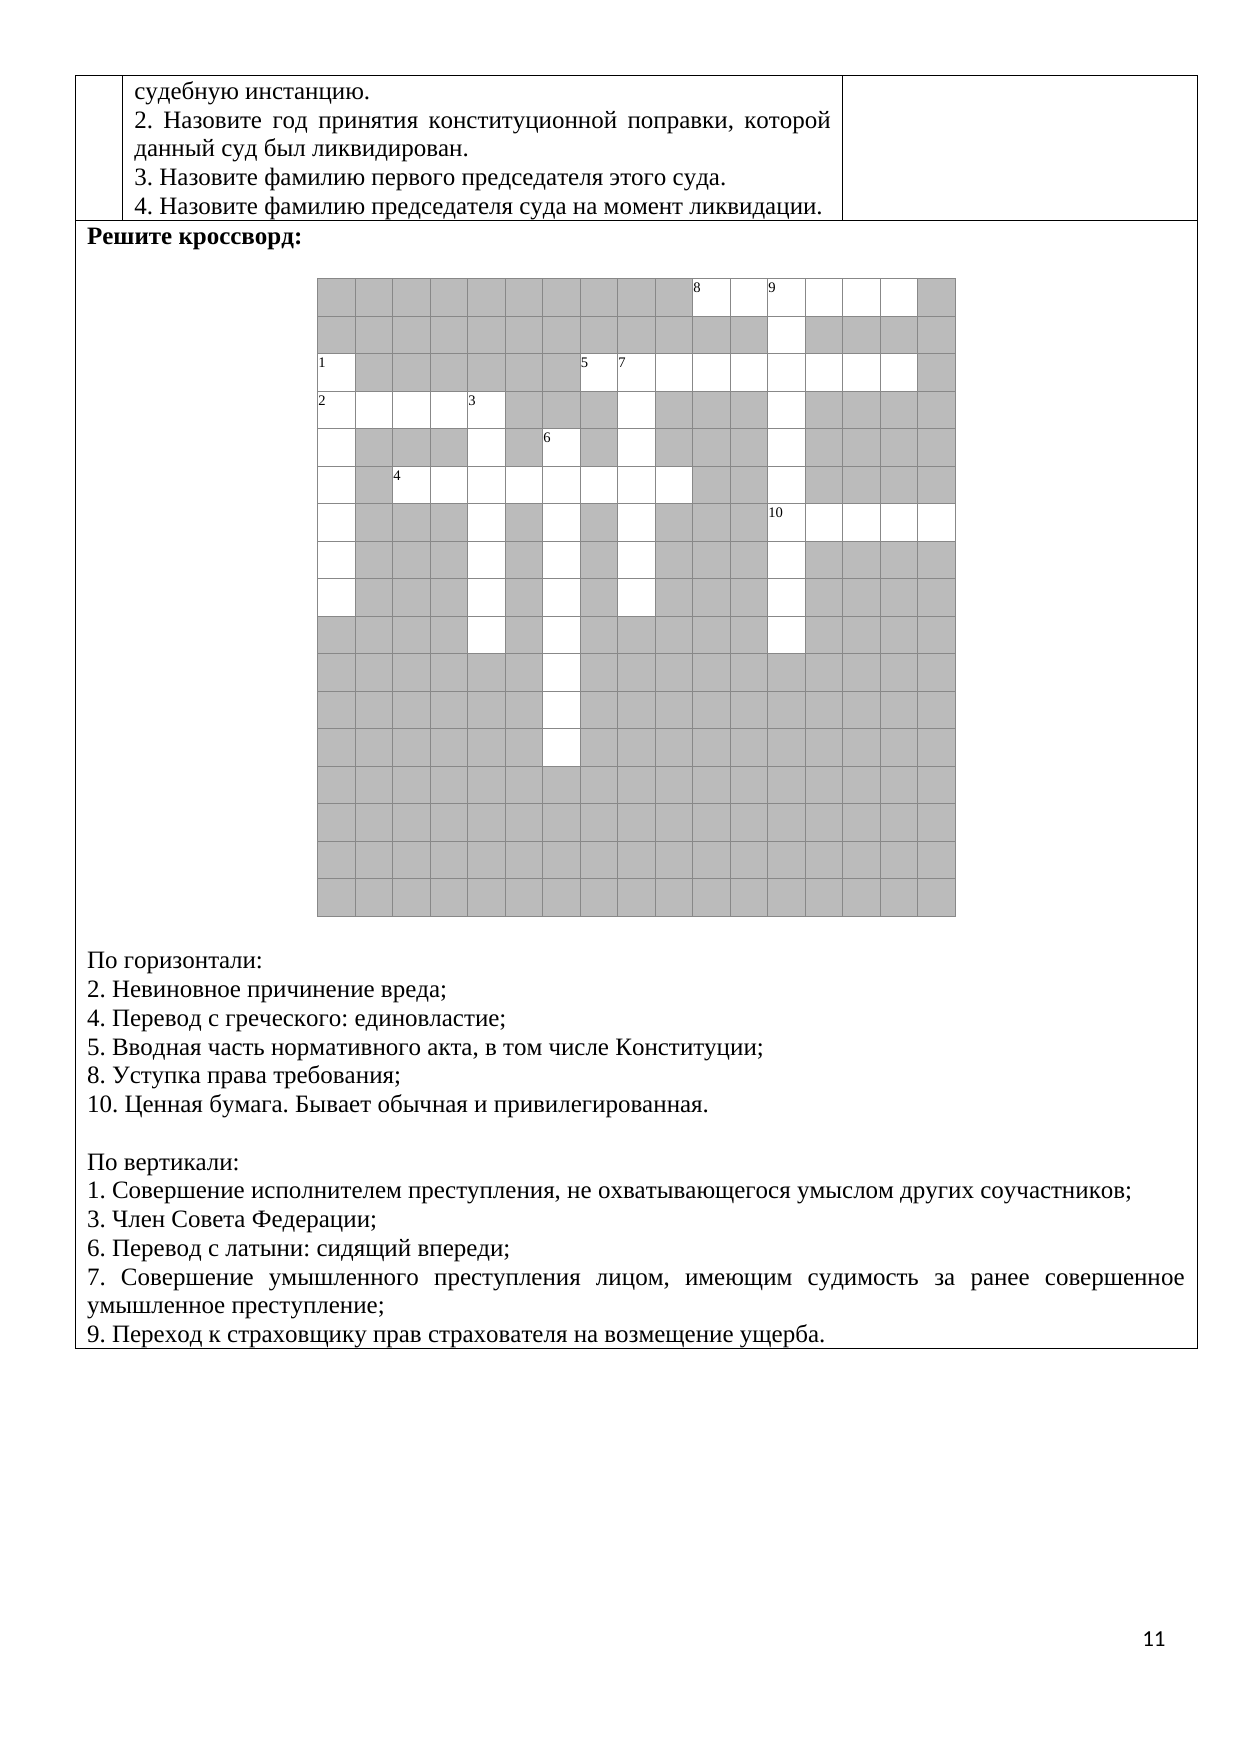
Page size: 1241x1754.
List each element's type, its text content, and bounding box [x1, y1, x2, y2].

table_cell Решите кроссворд: По горизонтали: 2. Невиновное причинение вреда; 4. Перевод с греческого: единовластие; 5. Вводная часть нормативного акта, в том числе Конституции; 8. Уступка права требования; 10. Ценная бумага. Бывает обычная и привилегированная. По вертикали: 1. Совершение исполнителем преступления, не охватывающегося умыслом других соучастников; 3. Член Совета Федерации; 6. Перевод с латыни: сидящий впереди; 7. Совершение умышленного преступления лицом, имеющим судимость за ранее совершенное умышленное преступление; 9. Переход к страховщику прав страхователя на возмещение ущерба. [76, 221, 1197, 1348]
table_cell [843, 76, 1197, 220]
table_cell 1 [76, 76, 122, 220]
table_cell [123, 76, 842, 220]
